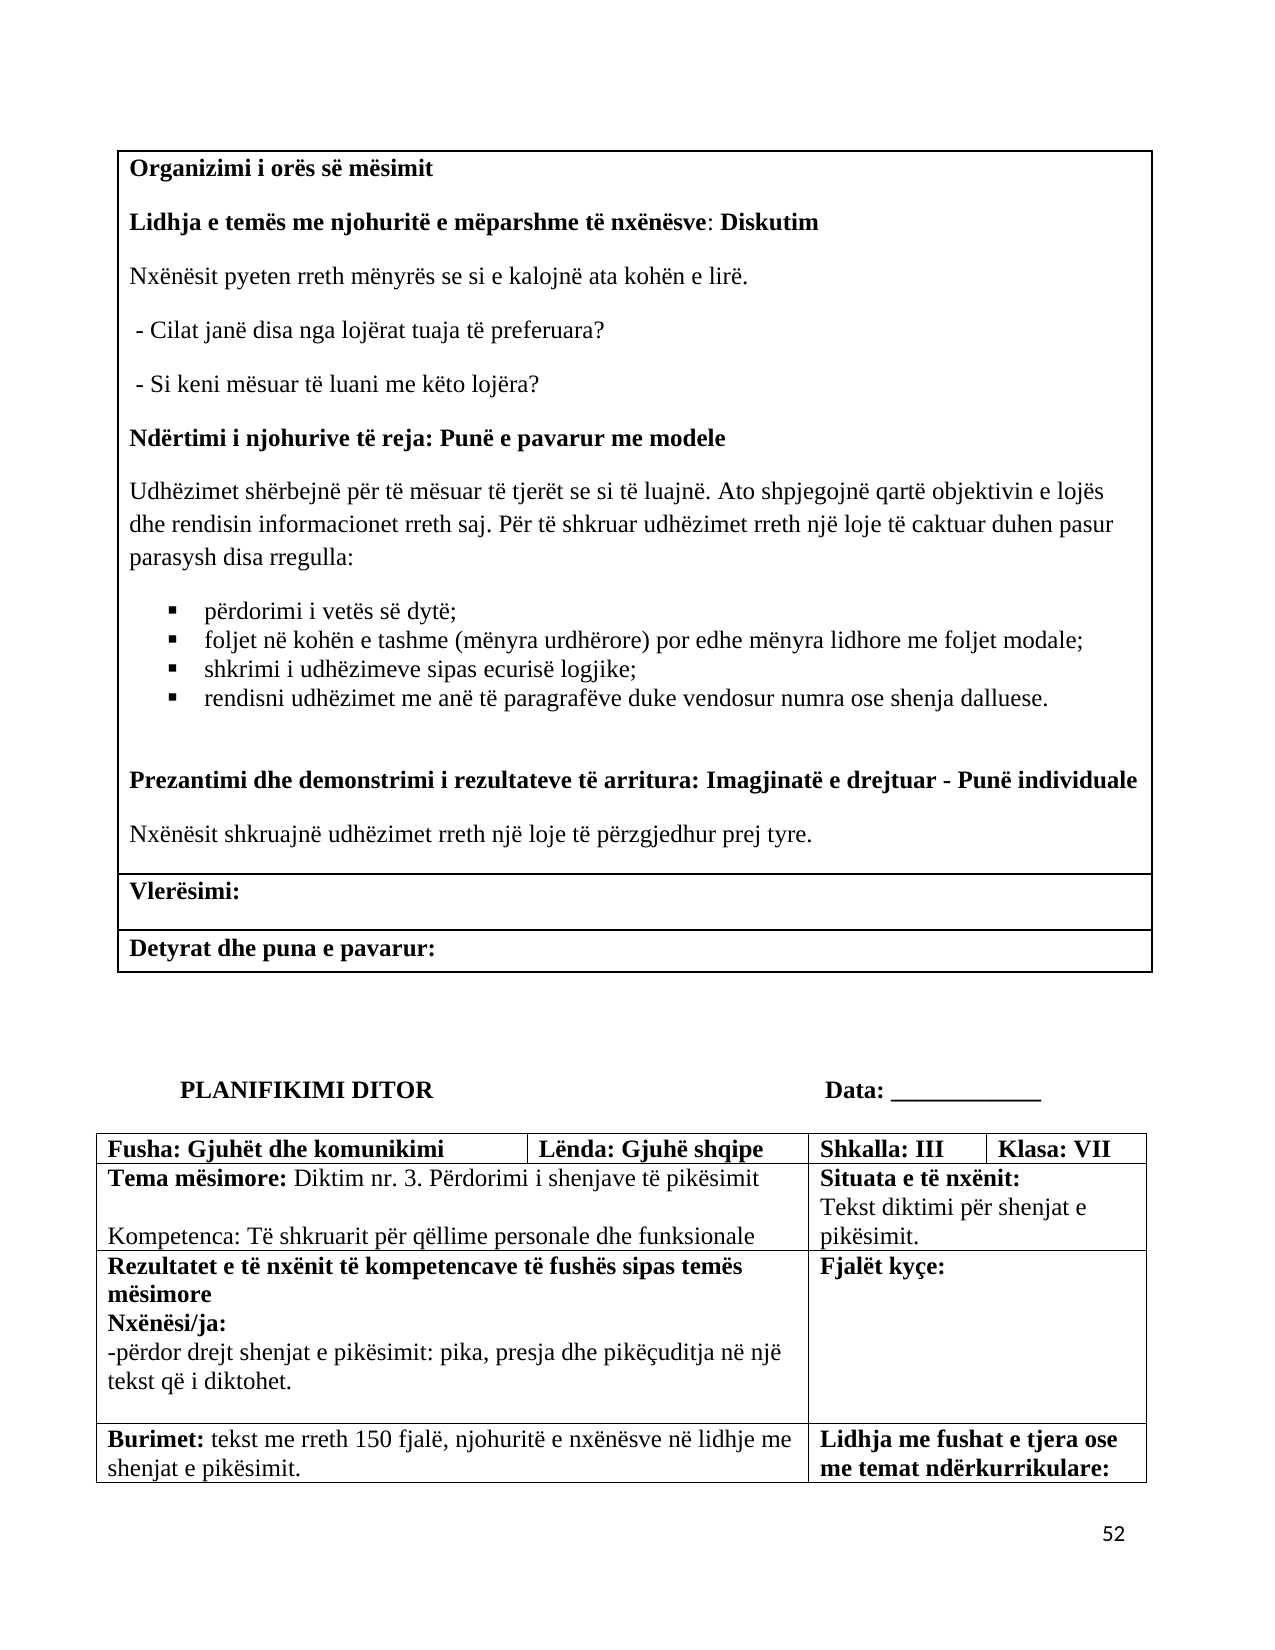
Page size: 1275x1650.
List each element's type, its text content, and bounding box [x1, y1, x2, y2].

table_cell Organizimi i orës së mësimit Lidhja e temës me njohuritë e mëparshme të nxënësve: Diskutim Nxënësit pyeten rreth mënyrës se si e kalojnë ata kohën e lirë. - Cilat janë disa nga lojërat tuaja të preferuara? - Si keni mësuar të luani me këto lojëra? Ndërtimi i njohurive të reja: Punë e pavarur me modele Udhëzimet shërbejnë për të mësuar të tjerët se si të luajnë. Ato shpjegojnë qartë objektivin e lojës dhe rendisin informacionet rreth saj. Për të shkruar udhëzimet rreth një loje të caktuar duhen pasur parasysh disa rregulla: përdorimi i vetës së dytë; foljet në kohën e tashme (mënyra urdhërore) por edhe mënyra lidhore me foljet modale; shkrimi i udhëzimeve sipas ecurisë logjike; rendisni udhëzimet me anë të paragrafëve duke vendosur numra ose shenja dalluese. Prezantimi dhe demonstrimi i rezultateve të arritura: Imagjinatë e drejtuar - Punë individuale Nxënësit shkruajnë udhëzimet rreth një loje të përzgjedhur prej tyre. [119, 152, 1151, 872]
table_header Lënda: Gjuhë shqipe [528, 1134, 808, 1162]
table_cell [809, 1424, 1146, 1482]
table_header Fusha: Gjuhët dhe komunikimi [97, 1134, 527, 1162]
table_header Klasa: VII [987, 1134, 1146, 1162]
table_cell Situata e të nxënit: Tekst diktimi për shenjat e pikësimit. [809, 1164, 1146, 1250]
table_cell Detyrat dhe puna e pavarur: [119, 931, 1151, 971]
table_cell Rezultatet e të nxënit të kompetencave të fushës sipas temës mësimore Nxënësi/ja: -përdor drejt shenjat e pikësimit: pika, presja dhe pikëçuditja në një tekst që i diktohet. [97, 1251, 808, 1423]
text PLANIFIKIMI DITOR Data: ____________ [150, 1075, 1125, 1104]
table_header Shkalla: III [809, 1134, 986, 1162]
table_cell Tema mësimore: Diktim nr. 3. Përdorimi i shenjave të pikësimit Kompetenca: Të shkruarit për qëllime personale dhe funksionale [97, 1164, 808, 1250]
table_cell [97, 1424, 808, 1482]
table_cell Vlerësimi: [119, 875, 1151, 929]
table_cell Fjalët kyçe: [809, 1251, 1146, 1423]
